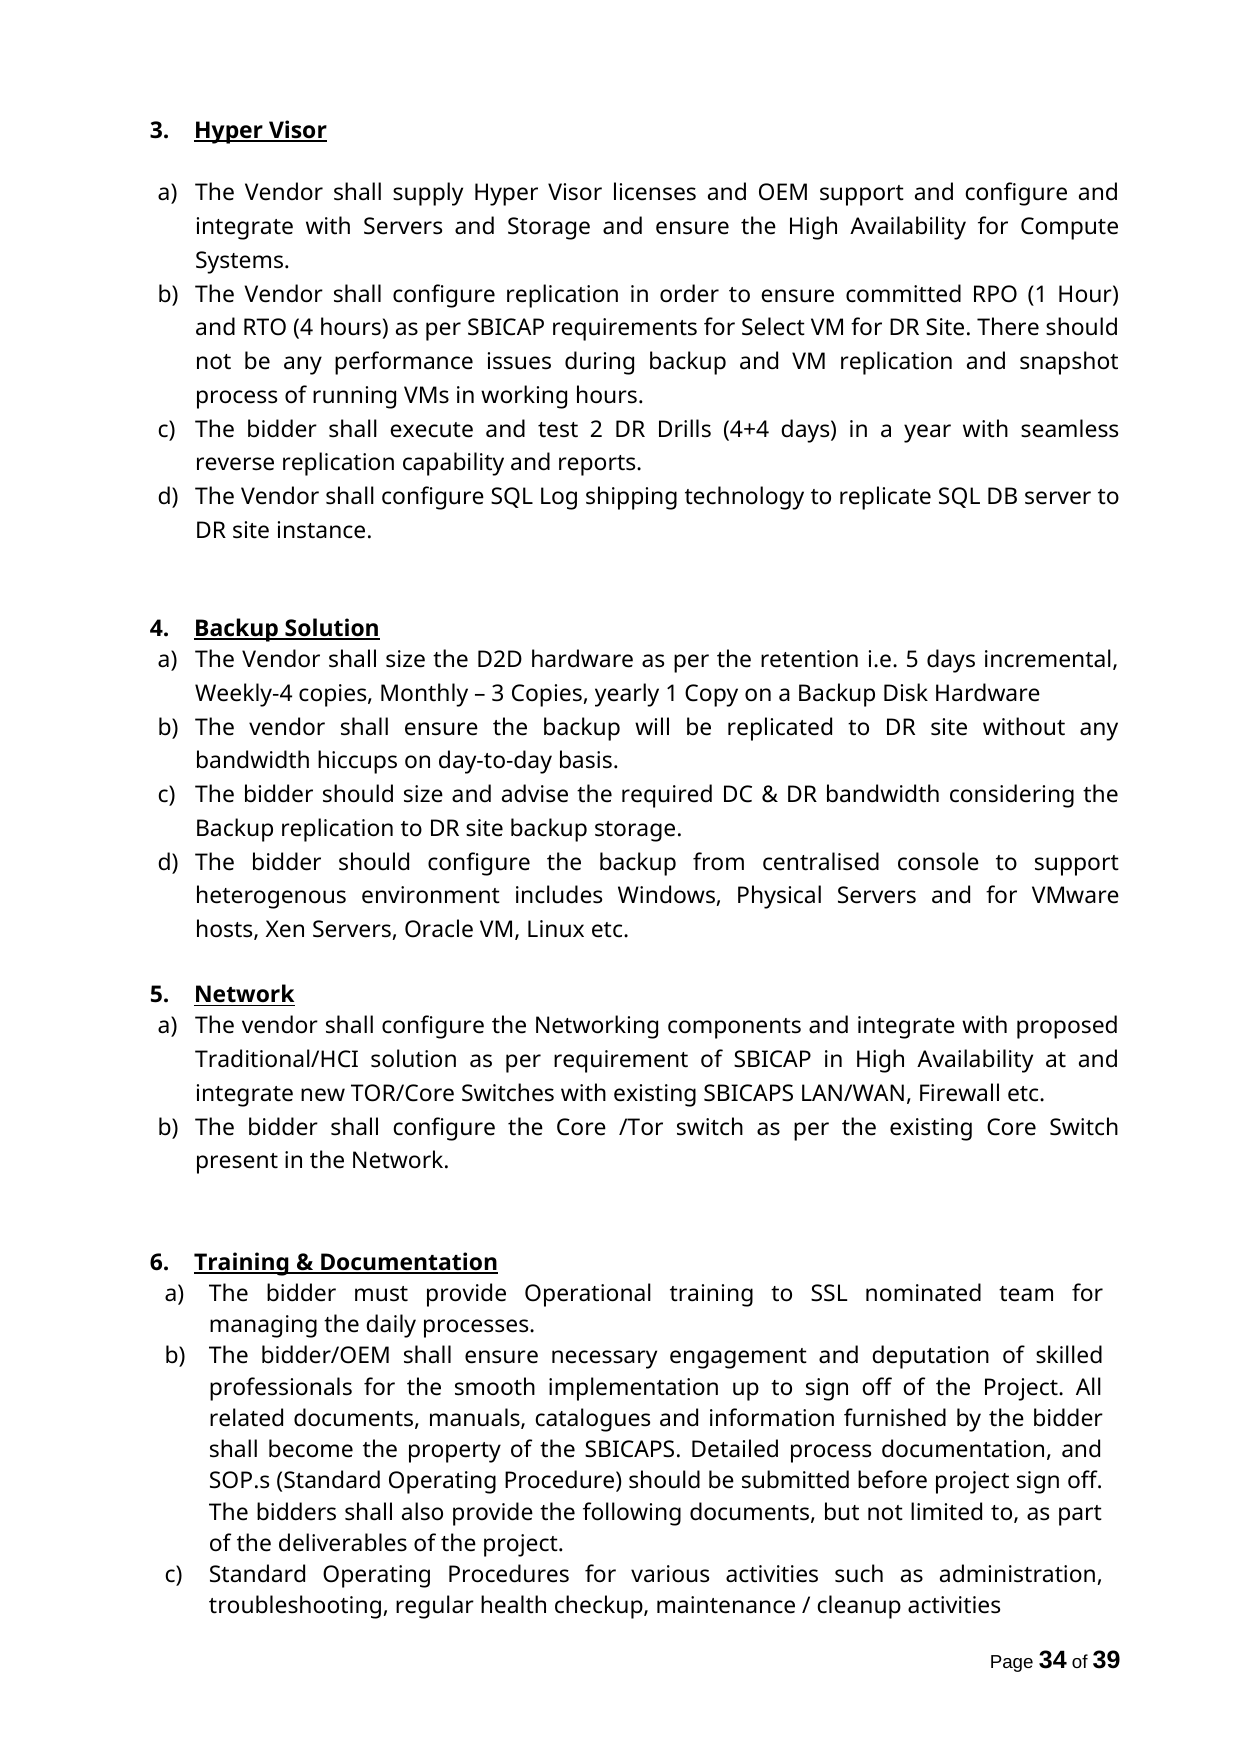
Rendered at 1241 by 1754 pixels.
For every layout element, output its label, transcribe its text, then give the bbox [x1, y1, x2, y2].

list The Vendor shall size the D2D hardware as per the retention i.e. 5 days incremental, Weekly-4 copies, Monthly – 3 Copies, yearly 1 Copy on a Backup Disk Hardware [157, 643, 1120, 708]
list Training & Documentation [149, 1246, 1104, 1277]
list The vendor shall configure the Networking components and integrate with proposed Traditional/HCI solution as per requirement of SBICAP in High Availability at and integrate new TOR/Core Switches with existing SBICAPS LAN/WAN, Firewall etc. [157, 1009, 1120, 1108]
list The bidder shall configure the Core /Tor switch as per the existing Core Switch present in the Network. [157, 1111, 1120, 1176]
list The vendor shall ensure the backup will be replicated to DR site without any bandwidth hiccups on day-to-day basis. [157, 711, 1120, 776]
list The bidder should configure the backup from centralised console to support heterogenous environment includes Windows, Physical Servers and for VMware hosts, Xen Servers, Oracle VM, Linux etc. [157, 846, 1120, 944]
list The bidder should size and advise the required DC & DR bandwidth considering the Backup replication to DR site backup storage. [157, 778, 1120, 843]
list Backup Solution [149, 612, 1104, 643]
list The Vendor shall configure replication in order to ensure committed RPO (1 Hour) and RTO (4 hours) as per SBICAP requirements for Select VM for DR Site. There should not be any performance issues during backup and VM replication and snapshot process of running VMs in working hours. [157, 278, 1120, 410]
list The Vendor shall configure SQL Log shipping technology to replicate SQL DB server to DR site instance. [157, 480, 1120, 545]
list The bidder must provide Operational training to SSL nominated team for managing the daily processes. [164, 1277, 1104, 1339]
list The bidder shall execute and test 2 DR Drills (4+4 days) in a year with seamless reverse replication capability and reports. [157, 413, 1120, 478]
list Network [149, 978, 1104, 1009]
list Standard Operating Procedures for various activities such as administration, troubleshooting, regular health checkup, maintenance / cleanup activities [164, 1558, 1104, 1621]
list Hyper Visor [149, 114, 1104, 145]
list The Vendor shall supply Hyper Visor licenses and OEM support and configure and integrate with Servers and Storage and ensure the High Availability for Compute Systems. [157, 176, 1120, 275]
list The bidder/OEM shall ensure necessary engagement and deputation of skilled professionals for the smooth implementation up to sign off of the Project. All related documents, manuals, catalogues and information furnished by the bidder shall become the property of the SBICAPS. Detailed process documentation, and SOP.s (Standard Operating Procedure) should be submitted before project sign off. The bidders shall also provide the following documents, but not limited to, as part of the deliverables of the project. [164, 1339, 1104, 1558]
